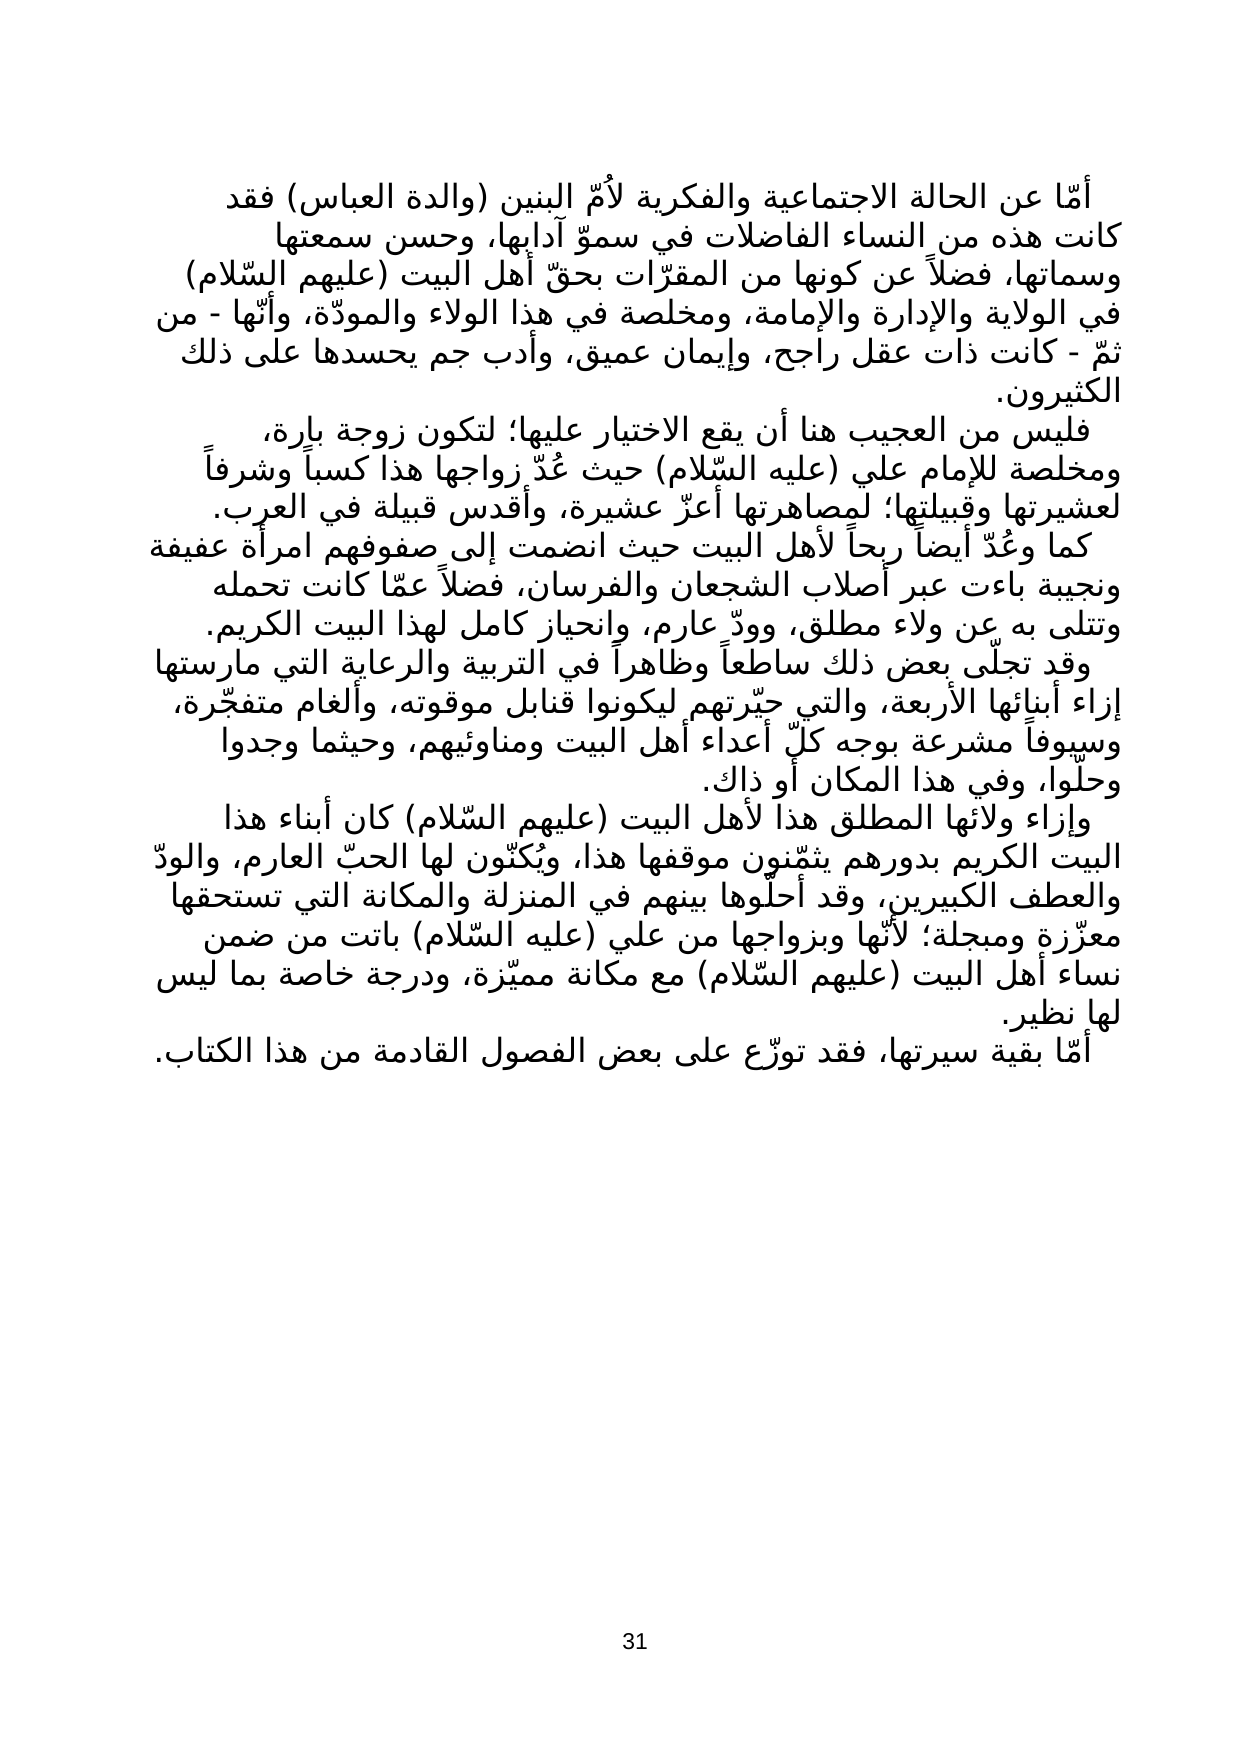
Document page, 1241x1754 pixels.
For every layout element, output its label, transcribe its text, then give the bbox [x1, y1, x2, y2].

text وقد تجلّى بعض ذلك ساطعاً وظاهراً في التربية والرعاية التي مارستها إزاء أبنائها الأربعة، والتي حيّرتهم ليكونوا قنابل موقوته، وألغام متفجّرة، وسيوفاً مشرعة بوجه كلّ أعداء أهل البيت ومناوئيهم، وحيثما وجدوا وحلّوا، وفي هذا المكان أو ذاك. [148, 643, 1122, 799]
text كما وعُدّ أيضاً ربحاً لأهل البيت حيث انضمت إلى صفوفهم امرأة عفيفة ونجيبة باءت عبر أصلاب الشجعان والفرسان، فضلاً عمّا كانت تحمله وتتلى به عن ولاء مطلق، وودّ عارم، وانحياز كامل لهذا البيت الكريم. [148, 527, 1122, 643]
text فليس من العجيب هنا أن يقع الاختيار عليها؛ لتكون زوجة بارة، ومخلصة للإمام علي (عليه السّلام) حيث عُدّ زواجها هذا كسباً وشرفاً لعشيرتها وقبيلتها؛ لمصاهرتها أعزّ عشيرة، وأقدس قبيلة في العرب. [148, 410, 1122, 527]
text أمّا بقية سيرتها، فقد توزّع على بعض الفصول القادمة من هذا الكتاب. [148, 1032, 1122, 1071]
text وإزاء ولائها المطلق هذا لأهل البيت (عليهم السّلام) كان أبناء هذا البيت الكريم بدورهم يثمّنون موقفها هذا، ويُكنّون لها الحبّ العارم، والودّ والعطف الكبيرين، وقد أحلّوها بينهم في المنزلة والمكانة التي تستحقها معزّزة ومبجلة؛ لأنّها وبزواجها من علي (عليه السّلام) باتت من ضمن نساء أهل البيت (عليهم السّلام) مع مكانة مميّزة، ودرجة خاصة بما ليس لها نظير. [148, 799, 1122, 1032]
text أمّا عن الحالة الاجتماعية والفكرية لاُمّ البنين (والدة العباس) فقد كانت هذه من النساء الفاضلات في سموّ آدابها، وحسن سمعتها وسماتها، فضلاً عن كونها من المقرّات بحقّ أهل البيت (عليهم السّلام) في الولاية والإدارة والإمامة، ومخلصة في هذا الولاء والمودّة، وأنّها - من ثمّ - كانت ذات عقل راجح، وإيمان عميق، وأدب جم يحسدها على ذلك الكثيرون. [148, 177, 1122, 410]
